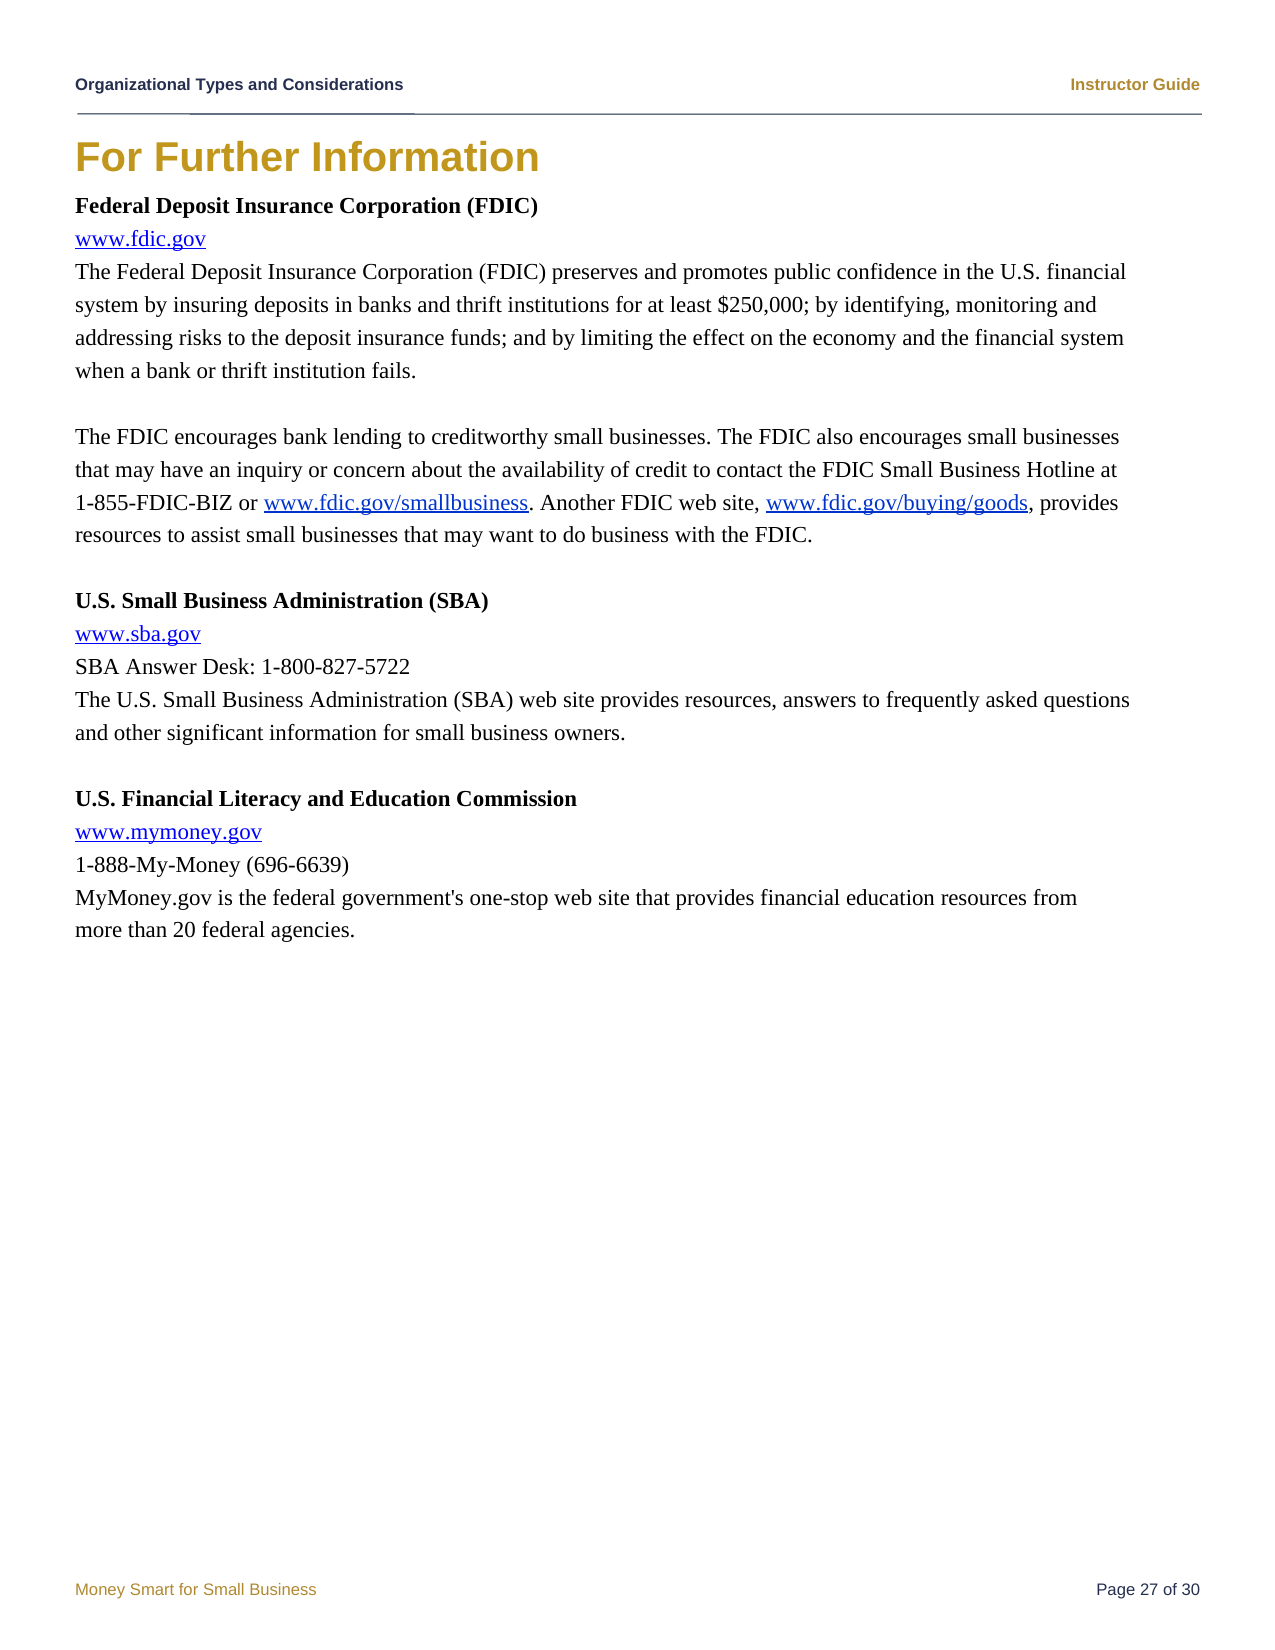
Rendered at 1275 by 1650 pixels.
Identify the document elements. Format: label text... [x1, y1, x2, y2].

text www.mymoney.gov [75, 818, 1131, 844]
text www.sba.gov [75, 620, 1131, 647]
text The Federal Deposit Insurance Corporation (FDIC) preserves and promotes public confidence in the U.S. financial system by insuring deposits in banks and thrift institutions for at least $250,000; by identifying, monitoring and addressing risks to the deposit insurance funds; and by limiting the effect on the economy and the financial system when a bank or thrift institution fails. [75, 258, 1131, 383]
text U.S. Small Business Administration (SBA) [75, 587, 1131, 614]
text The U.S. Small Business Administration (SBA) web site provides resources, answers to frequently asked questions and other significant information for small business owners. [75, 686, 1131, 745]
text 1-888-My-Money (696-6639) [75, 851, 1131, 877]
text MyMoney.gov is the federal government's one-stop web site that provides financial education resources from more than 20 federal agencies. [75, 883, 1131, 943]
text U.S. Financial Literacy and Education Commission [75, 785, 1131, 811]
text www.fdic.gov [75, 225, 1131, 252]
text Federal Deposit Insurance Corporation (FDIC) [75, 192, 1131, 219]
text SBA Answer Desk: 1-800-827-5722 [75, 653, 1131, 679]
text The FDIC encourages bank lending to creditworthy small businesses. The FDIC also encourages small businesses that may have an inquiry or concern about the availability of credit to contact the FDIC Small Business Hotline at 1-855-FDIC-BIZ or www.fdic.gov/smallbusiness. Another FDIC web site, www.fdic.gov/buying/goods, provides resources to assist small businesses that may want to do business with the FDIC. [75, 423, 1131, 548]
subtitle For Further Information [75, 132, 1200, 180]
